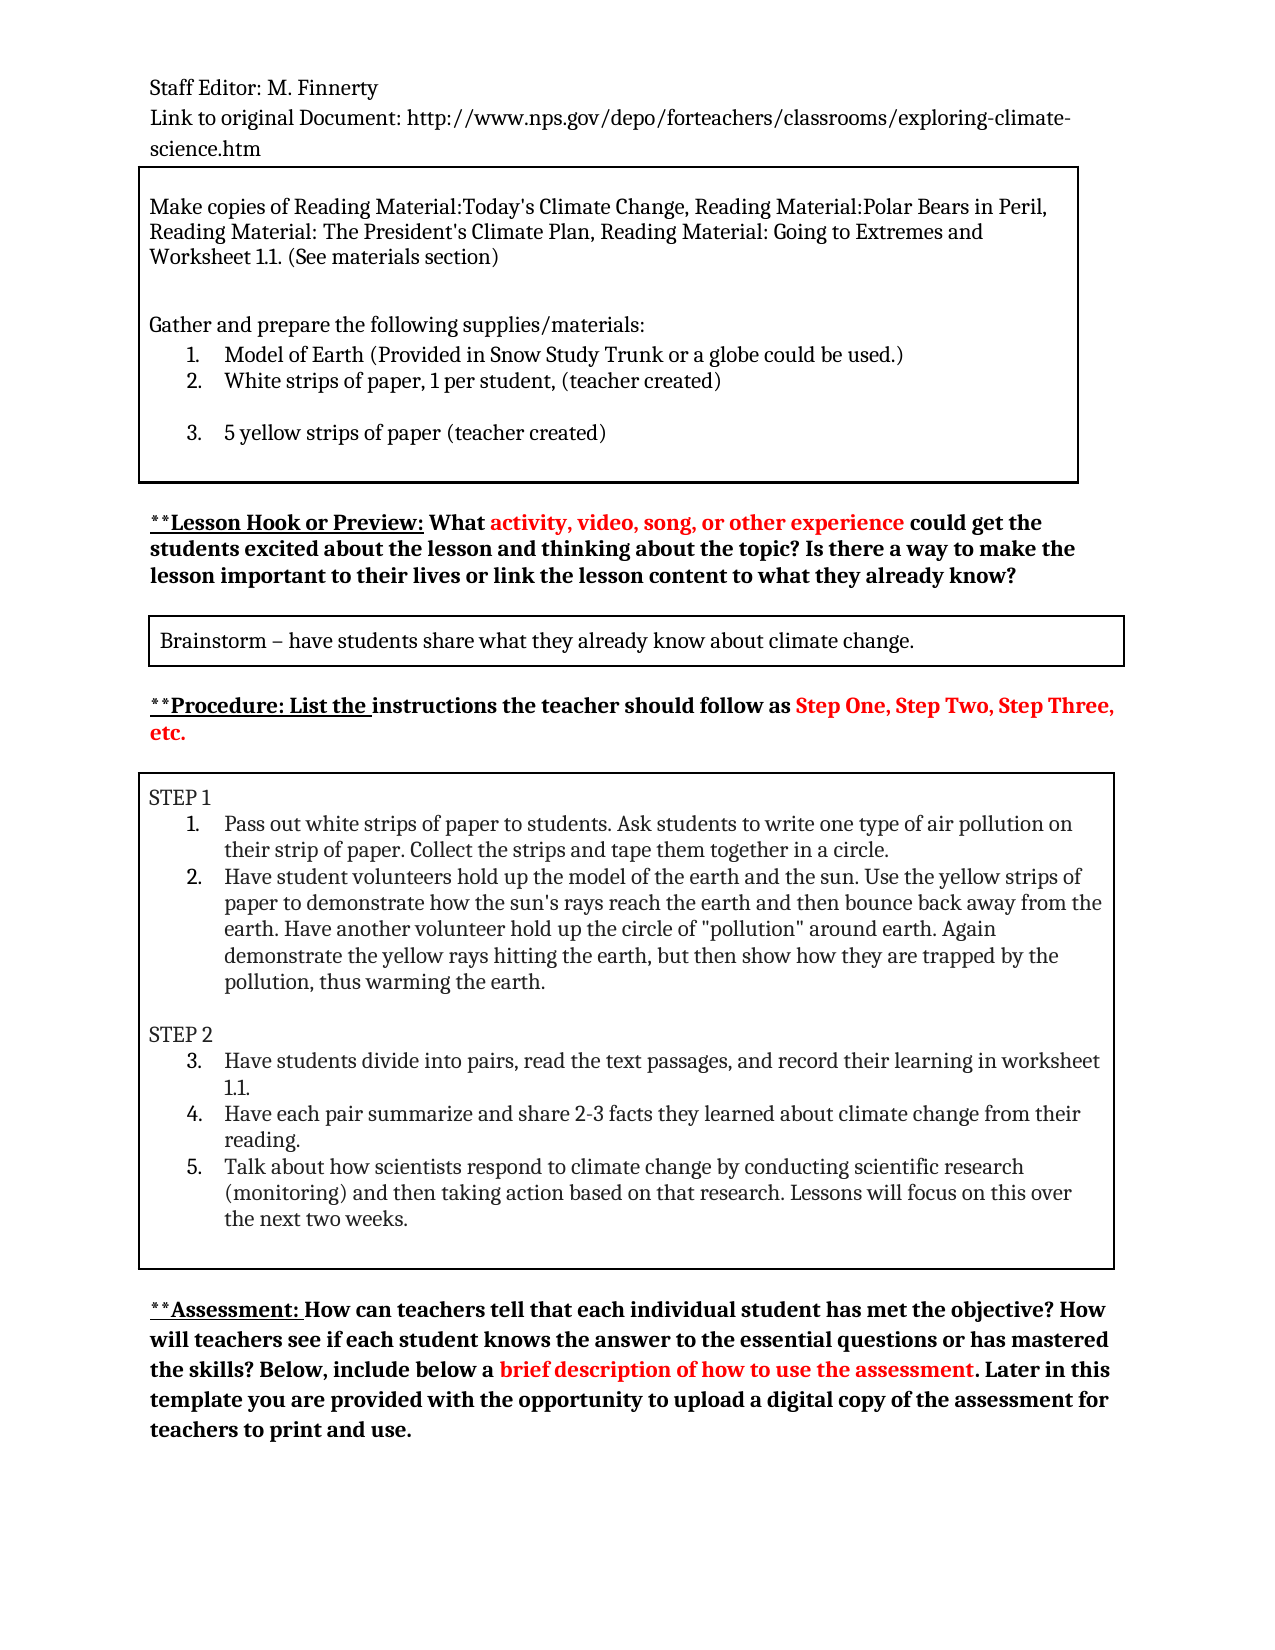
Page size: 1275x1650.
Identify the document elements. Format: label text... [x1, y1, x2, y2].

text **Assessment: How can teachers tell that each individual student has met the objective? How will teachers see if each student knows the answer to the essential questions or has mastered the skills? Below, include below a brief description of how to use the assessment. Later in this template you are provided with the opportunity to upload a digital copy of the assessment for teachers to print and use. [150, 1296, 1125, 1443]
text **Lesson Hook or Preview: What activity, video, song, or other experience could get the students excited about the lesson and thinking about the topic? Is there a way to make the lesson important to their lives or link the lesson content to what they already know? [150, 510, 1125, 589]
text **Procedure: List the instructions the teacher should follow as Step One, Step Two, Step Three, etc. [150, 693, 1125, 746]
table_header Make copies of Reading Material:Today's Climate Change, Reading Material:Polar Bears in Peril, Reading Material: The President's Climate Plan, Reading Material: Going to Extremes and Worksheet 1.1. (See materials section) Gather and prepare the following supplies/materials: Model of Earth (Provided in Snow Study Trunk or a globe could be used.) White strips of paper, 1 per student, (teacher created) 5 yellow strips of paper (teacher created) [140, 168, 1077, 481]
table_header STEP 1 Pass out white strips of paper to students. Ask students to write one type of air pollution on their strip of paper. Collect the strips and tape them together in a circle. Have student volunteers hold up the model of the earth and the sun. Use the yellow strips of paper to demonstrate how the sun's rays reach the earth and then bounce back away from the earth. Have another volunteer hold up the circle of "pollution" around earth. Again demonstrate the yellow rays hitting the earth, but then show how they are trapped by the pollution, thus warming the earth. STEP 2 Have students divide into pairs, read the text passages, and record their learning in worksheet 1.1. Have each pair summarize and share 2-3 facts they learned about climate change from their reading. Talk about how scientists respond to climate change by conducting scientific research (monitoring) and then taking action based on that research. Lessons will focus on this over the next two weeks. [140, 774, 1113, 1268]
table_header Brainstorm – have students share what they already know about climate change. [150, 617, 1123, 664]
